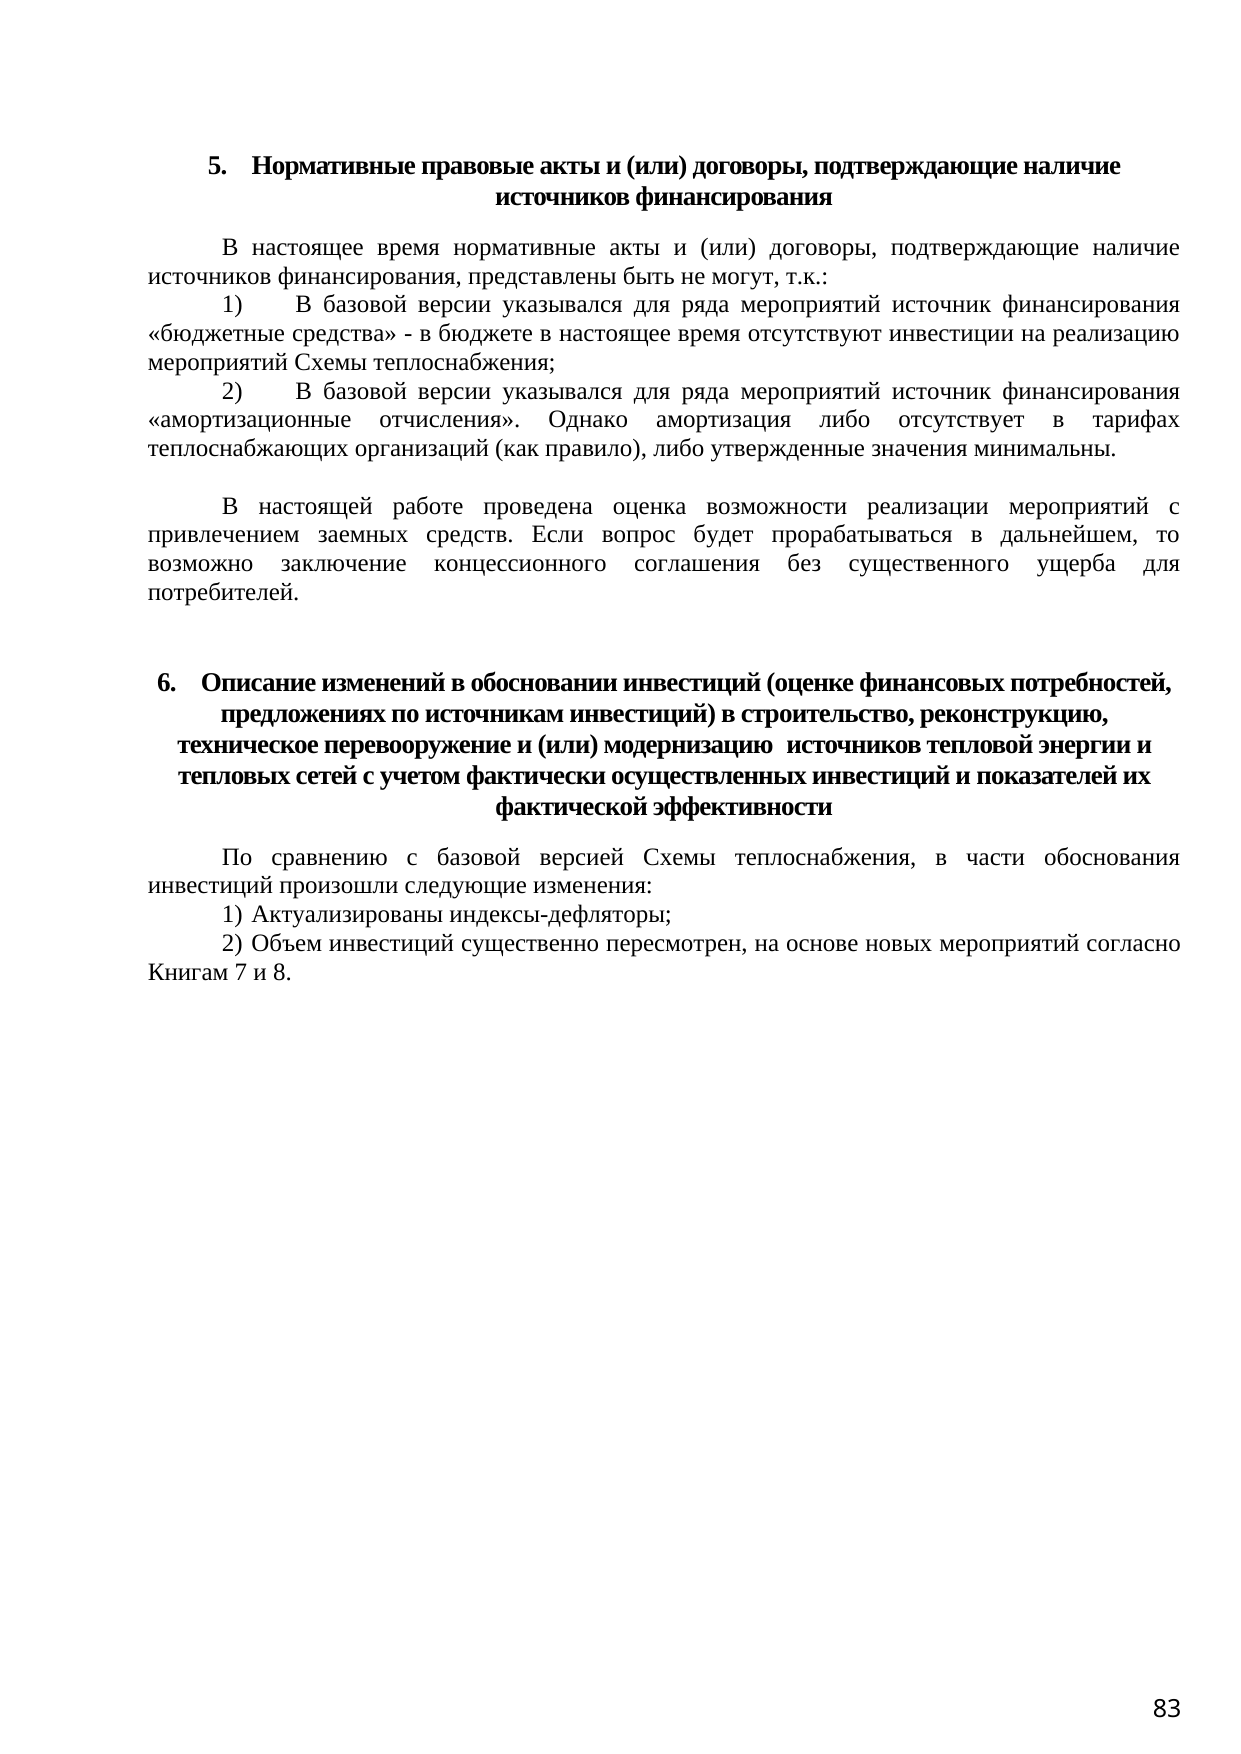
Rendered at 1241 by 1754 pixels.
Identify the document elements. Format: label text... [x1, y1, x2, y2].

text В настоящей работе проведена оценка возможности реализации мероприятий с привлечением заемных средств. Если вопрос будет прорабатываться в дальнейшем, то возможно заключение концессионного соглашения без существенного ущерба для потребителей. [148, 491, 1181, 606]
list Объем инвестиций существенно пересмотрен, на основе новых мероприятий согласно Книгам 7 и 8. [148, 928, 1181, 986]
subtitle Нормативные правовые акты и (или) договоры, подтверждающие наличие источников финансирования [142, 143, 1181, 218]
list В базовой версии указывался для ряда мероприятий источник финансирования «бюджетные средства» - в бюджете в настоящее время отсутствуют инвестиции на реализацию мероприятий Схемы теплоснабжения; [148, 289, 1181, 376]
list В базовой версии указывался для ряда мероприятий источник финансирования «амортизационные отчисления». Однако амортизация либо отсутствует в тарифах теплоснабжающих организаций (как правило), либо утвержденные значения минимальны. [148, 376, 1181, 462]
text По сравнению с базовой версией Схемы теплоснабжения, в части обоснования инвестиций произошли следующие изменения: [148, 842, 1181, 899]
subtitle Описание изменений в обосновании инвестиций (оценке финансовых потребностей, предложениях по источникам инвестиций) в строительство, реконструкцию, техническое перевооружение и (или) модернизацию источников тепловой энергии и тепловых сетей с учетом фактически осуществленных инвестиций и показателей их фактической эффективности [142, 660, 1181, 828]
list Актуализированы индексы-дефляторы; [148, 899, 1181, 928]
text В настоящее время нормативные акты и (или) договоры, подтверждающие наличие источников финансирования, представлены быть не могут, т.к.: [148, 232, 1181, 289]
